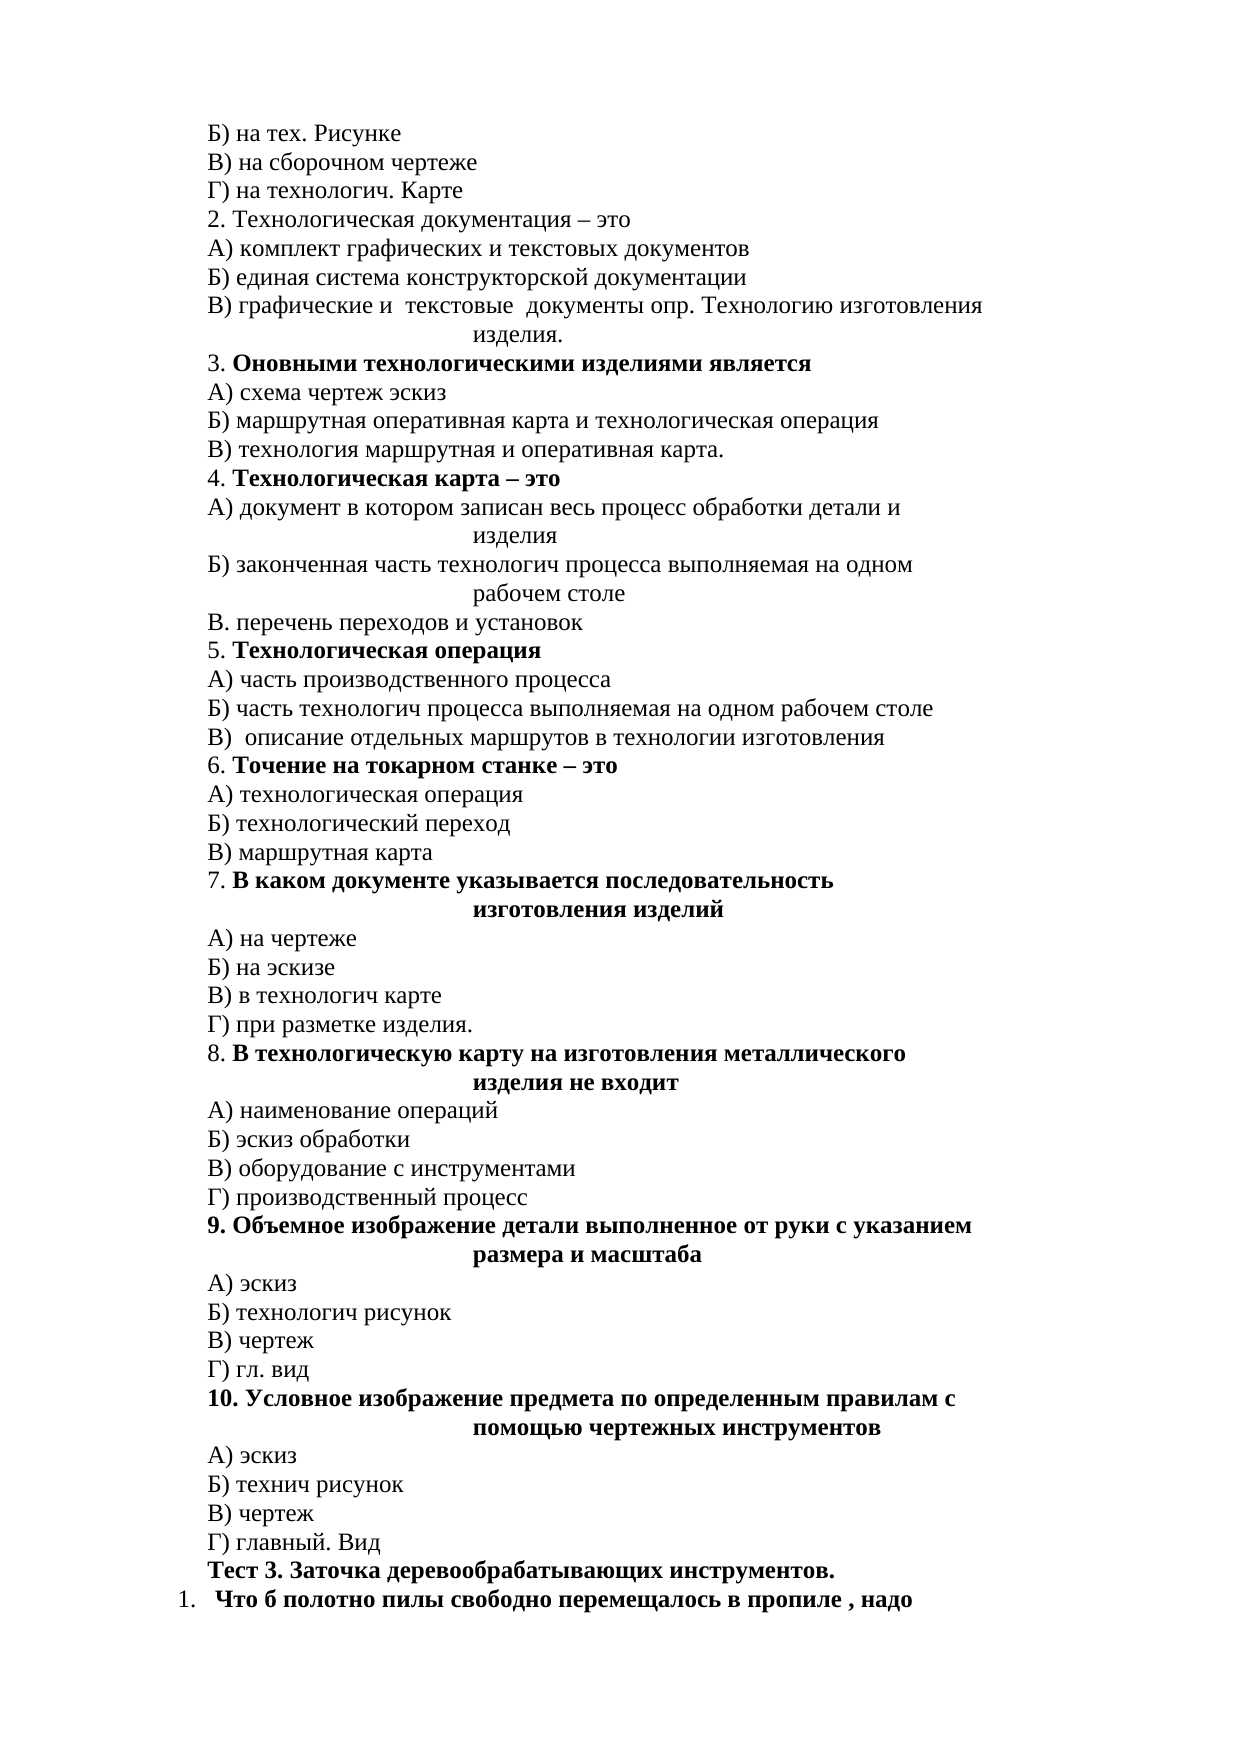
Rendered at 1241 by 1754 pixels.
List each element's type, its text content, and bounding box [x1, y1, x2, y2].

text Б) на тех. Рисунке [207, 118, 989, 147]
text Тест 3. Заточка деревообрабатывающих инструментов. [207, 1556, 989, 1584]
text В) в технологич карте [207, 981, 989, 1009]
text А) наименование операций [207, 1096, 989, 1124]
text А) комплект графических и текстовых документов [207, 233, 989, 262]
text А) на чертеже [207, 923, 989, 952]
text В) технология маршрутная и оперативная карта. [207, 434, 989, 463]
text А) эскиз [207, 1441, 989, 1469]
text 7. В каком документе указывается последовательность изготовления изделий [207, 866, 989, 923]
list Что б полотно пилы свободно перемещалось в пропиле , надо [177, 1584, 989, 1613]
text Б) технологический переход [207, 808, 989, 837]
text 2. Технологическая документация – это [207, 204, 989, 233]
text Б) часть технологич процесса выполняемая на одном рабочем столе [207, 693, 989, 722]
text В) описание отдельных маршрутов в технологии изготовления [207, 722, 989, 751]
text Б) законченная часть технологич процесса выполняемая на одном рабочем столе [207, 549, 989, 607]
text Г) на технологич. Карте [207, 176, 989, 204]
text А) схема чертеж эскиз [207, 377, 989, 406]
text В) чертеж [207, 1498, 989, 1527]
text Г) гл. вид [207, 1354, 989, 1383]
text В) маршрутная карта [207, 837, 989, 866]
text 5. Технологическая операция [207, 636, 989, 664]
text А) часть производственного процесса [207, 664, 989, 693]
text 4. Технологическая карта – это [207, 463, 989, 492]
text 8. В технологическую карту на изготовления металлического изделия не входит [207, 1038, 989, 1096]
text В) графические и текстовые документы опр. Технологию изготовления изделия. [207, 291, 989, 348]
text В) чертеж [207, 1326, 989, 1354]
text 3. Оновными технологическими изделиями является [207, 348, 989, 377]
text Б) единая система конструкторской документации [207, 262, 989, 291]
text Г) при разметке изделия. [207, 1009, 989, 1038]
text А) документ в котором записан весь процесс обработки детали и изделия [207, 492, 989, 549]
text Б) технич рисунок [207, 1469, 989, 1498]
text В. перечень переходов и установок [207, 607, 989, 636]
text Г) главный. Вид [207, 1527, 989, 1556]
text А) технологическая операция [207, 779, 989, 808]
text 6. Точение на токарном станке – это [207, 751, 989, 779]
text В) на сборочном чертеже [207, 147, 989, 176]
text А) эскиз [207, 1268, 989, 1297]
text Б) маршрутная оперативная карта и технологическая операция [207, 406, 989, 434]
text 10. Условное изображение предмета по определенным правилам с помощью чертежных инструментов [207, 1383, 989, 1441]
text Г) производственный процесс [207, 1182, 989, 1211]
text 9. Объемное изображение детали выполненное от руки с указанием размера и масштаба [207, 1211, 989, 1268]
text В) оборудование с инструментами [207, 1153, 989, 1182]
text Б) технологич рисунок [207, 1297, 989, 1326]
text Б) на эскизе [207, 952, 989, 981]
text Б) эскиз обработки [207, 1124, 989, 1153]
